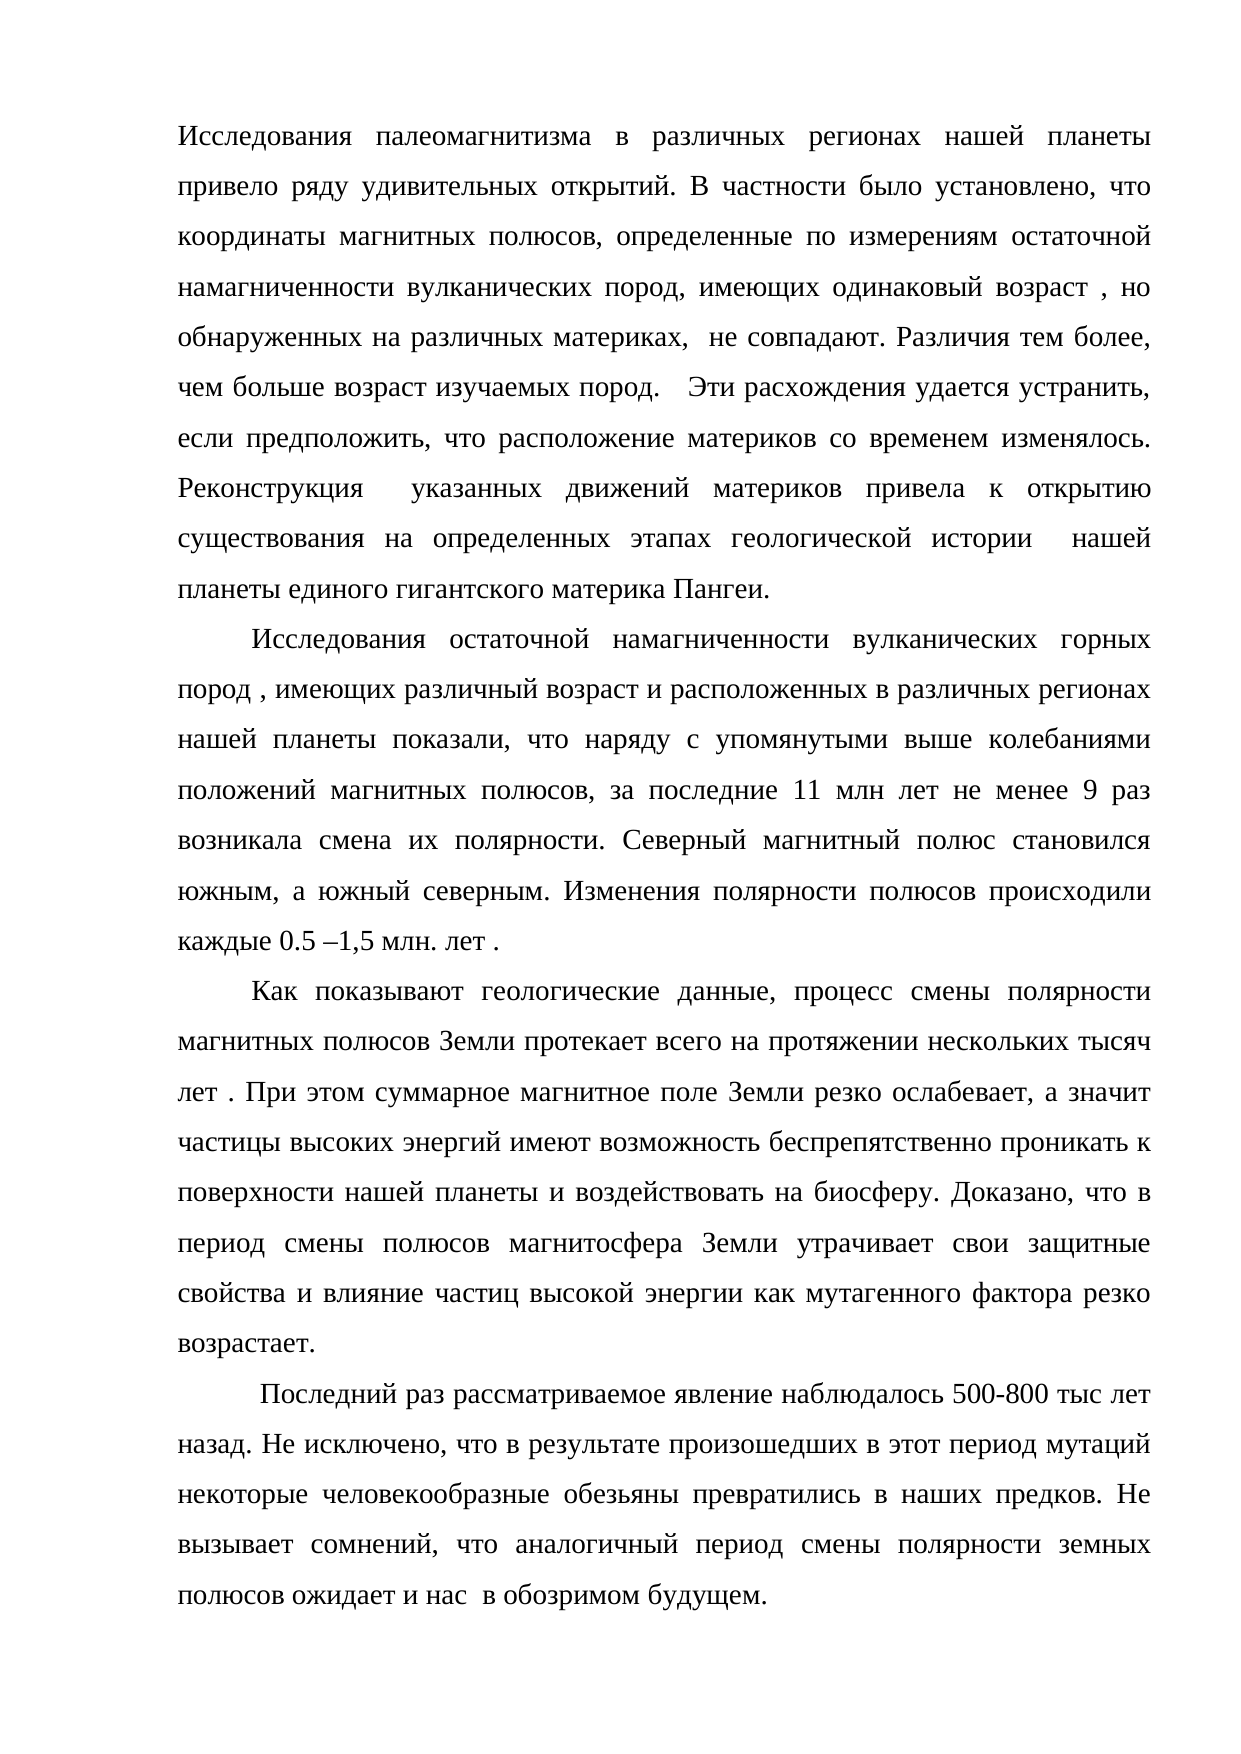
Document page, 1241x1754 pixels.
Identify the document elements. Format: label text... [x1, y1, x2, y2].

text Исследования остаточной намагниченности вулканических горных пород , имеющих различный возраст и расположенных в различных регионах нашей планеты показали, что наряду с упомянутыми выше колебаниями положений магнитных полюсов, за последние 11 млн лет не менее 9 раз возникала смена их полярности. Северный магнитный полюс становился южным, а южный северным. Изменения полярности полюсов происходили каждые 0.5 –1,5 млн. лет . [177, 621, 1152, 957]
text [177, 118, 1152, 604]
text Последний раз рассматриваемое явление наблюдалось 500-800 тыс лет назад. Не исключено, что в результате произошедших в этот период мутаций некоторые человекообразные обезьяны превратились в наших предков. Не вызывает сомнений, что аналогичный период смены полярности земных полюсов ожидает и нас в обозримом будущем. [177, 1376, 1152, 1611]
text Как показывают геологические данные, процесс смены полярности магнитных полюсов Земли протекает всего на протяжении нескольких тысяч лет . При этом суммарное магнитное поле Земли резко ослабевает, а значит частицы высоких энергий имеют возможность беспрепятственно проникать к поверхности нашей планеты и воздействовать на биосферу. Доказано, что в период смены полюсов магнитосфера Земли утрачивает свои защитные свойства и влияние частиц высокой энергии как мутагенного фактора резко возрастает. [177, 973, 1152, 1359]
